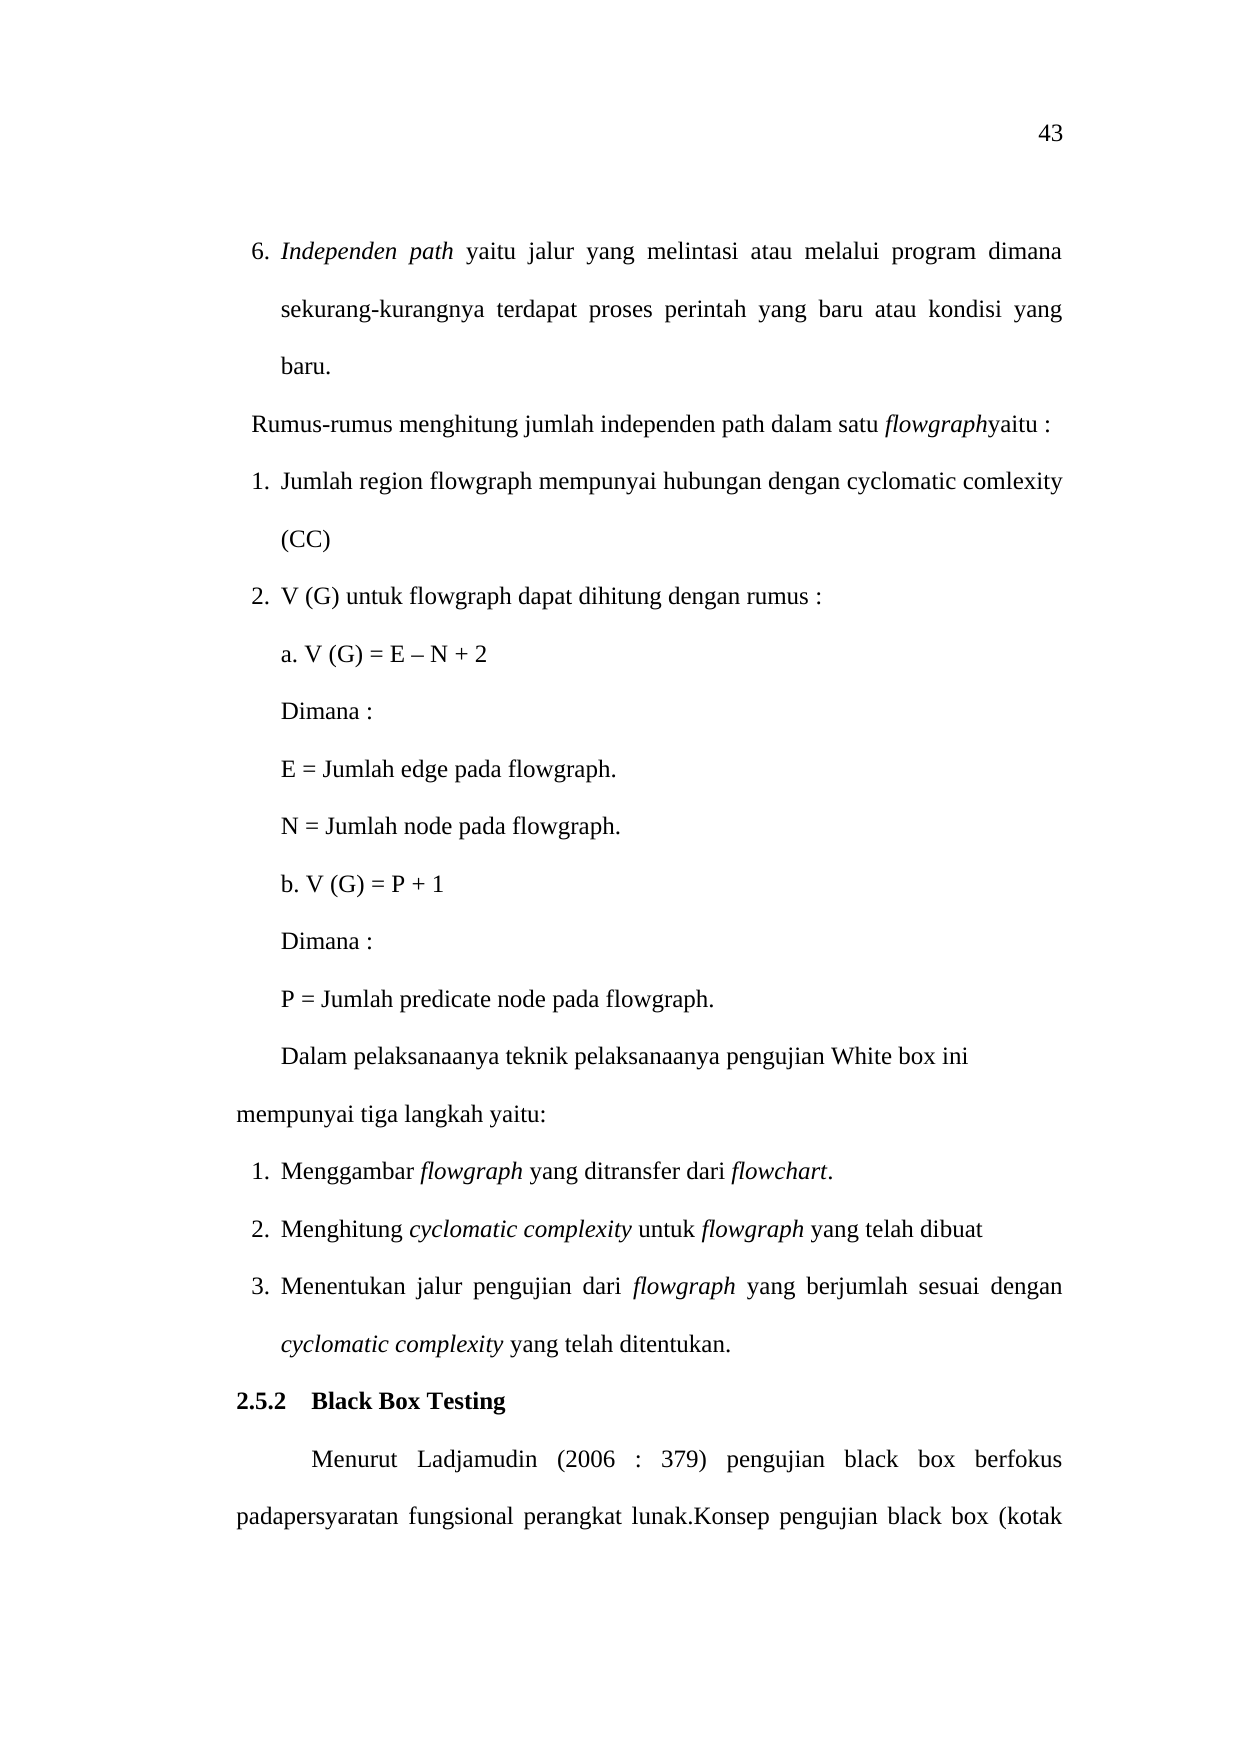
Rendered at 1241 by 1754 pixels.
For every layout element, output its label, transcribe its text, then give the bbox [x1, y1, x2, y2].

text b. V (G) = P + 1 [236, 869, 1063, 897]
text Dalam pelaksanaanya teknik pelaksanaanya pengujian White box ini mempunyai tiga langkah yaitu: [236, 1041, 1063, 1127]
list Menghitung cyclomatic complexity untuk flowgraph yang telah dibuat [251, 1214, 1063, 1242]
list Menentukan jalur pengujian dari flowgraph yang berjumlah sesuai dengan cyclomatic complexity yang telah ditentukan. [251, 1271, 1063, 1357]
text E = Jumlah edge pada flowgraph. [236, 754, 1063, 782]
list Independen path yaitu jalur yang melintasi atau melalui program dimana sekurang-kurangnya terdapat proses perintah yang baru atau kondisi yang baru. [251, 236, 1063, 380]
text Rumus-rumus menghitung jumlah independen path dalam satu flowgraphyaitu : [236, 409, 1063, 437]
text Dimana : [236, 696, 1063, 725]
text a. V (G) = E – N + 2 [236, 639, 1063, 667]
text N = Jumlah node pada flowgraph. [236, 811, 1063, 840]
list V (G) untuk flowgraph dapat dihitung dengan rumus : [251, 581, 1063, 610]
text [236, 1444, 1063, 1530]
list Menggambar flowgraph yang ditransfer dari flowchart. [251, 1156, 1063, 1185]
list Jumlah region flowgraph mempunyai hubungan dengan cyclomatic comlexity (CC) [251, 466, 1063, 552]
text 2.5.2 Black Box Testing [236, 1386, 1063, 1415]
text P = Jumlah predicate node pada flowgraph. [236, 984, 1063, 1012]
text Dimana : [236, 926, 1063, 955]
